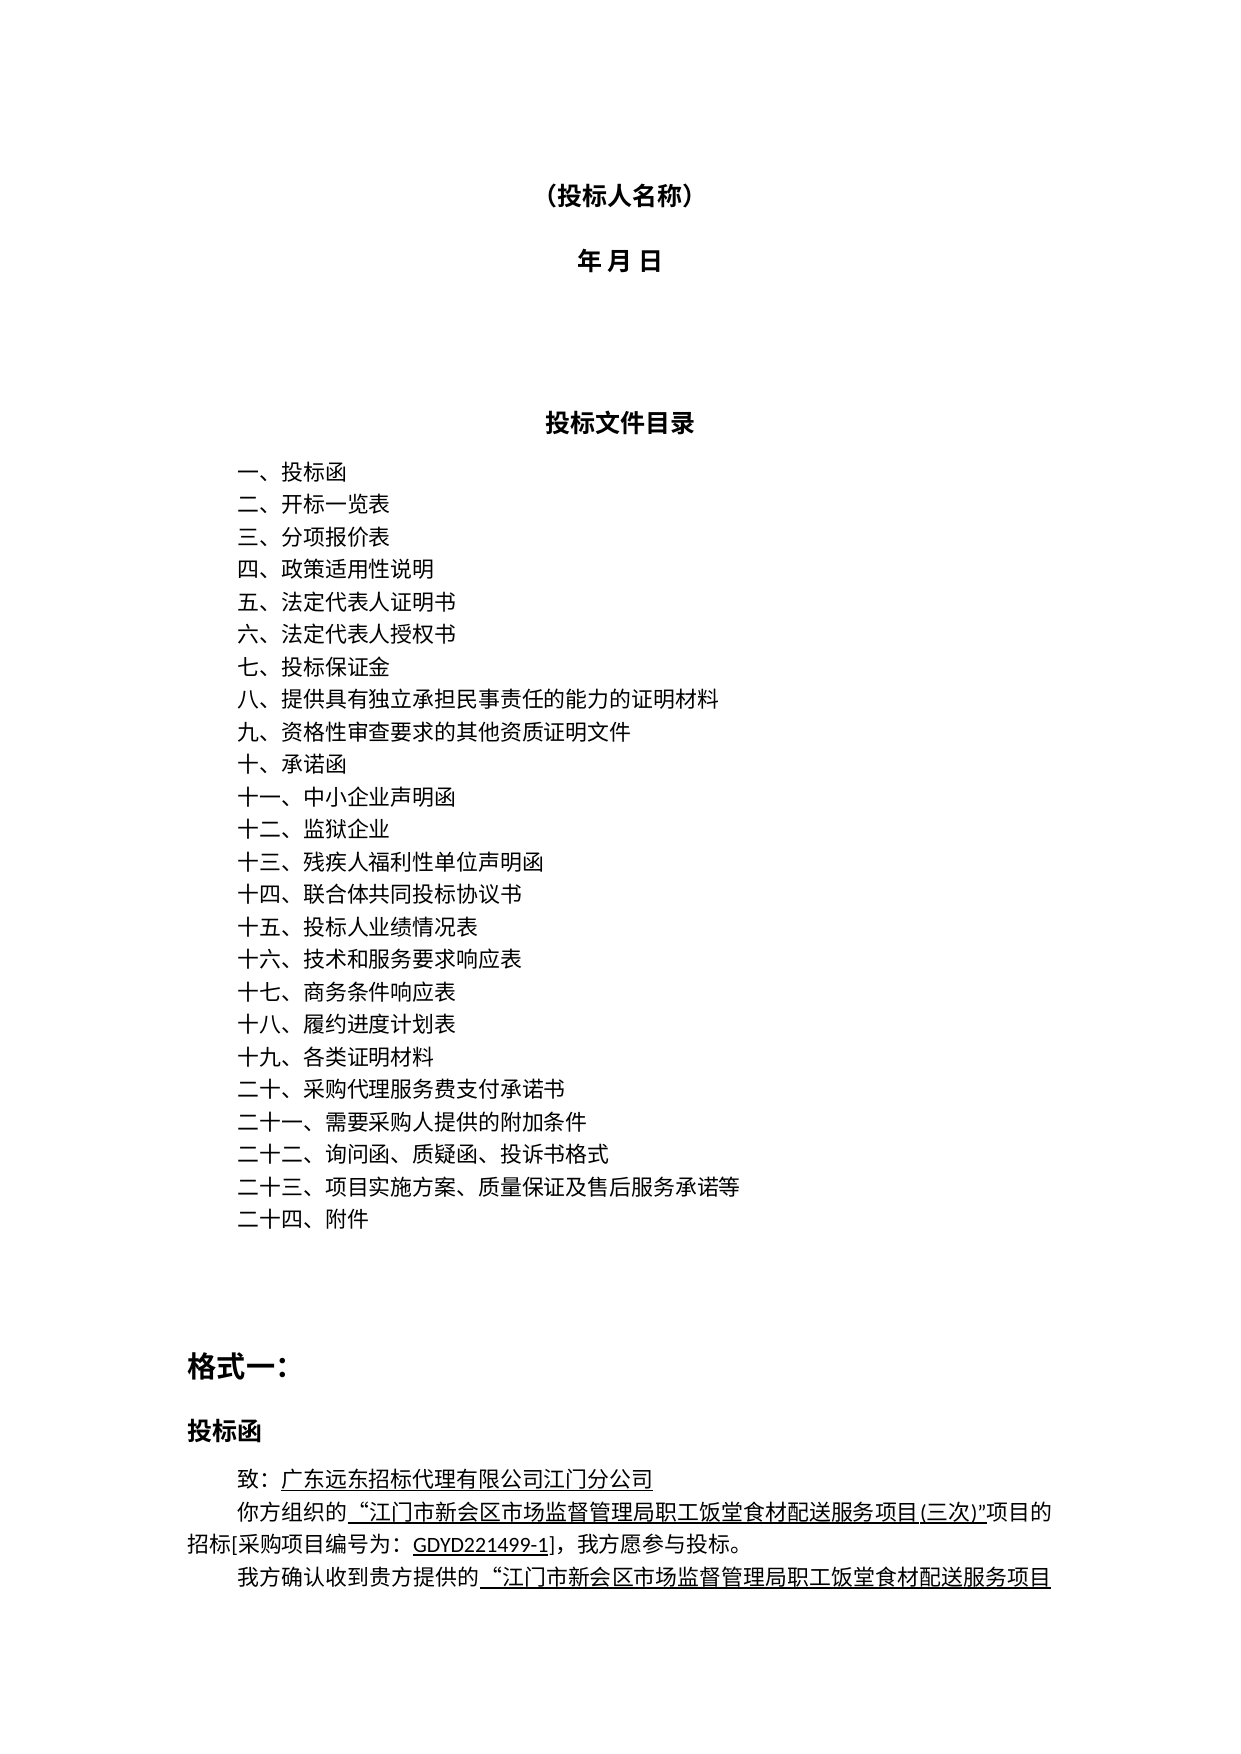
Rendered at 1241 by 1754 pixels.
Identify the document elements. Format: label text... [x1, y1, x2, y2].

text 五、法定代表人证明书 [187, 584, 1053, 617]
text 二十二、询问函、质疑函、投诉书格式 [187, 1137, 1053, 1169]
text 十二、监狱企业 [187, 812, 1053, 844]
text 十三、残疾人福利性单位声明函 [187, 844, 1053, 877]
text 十九、各类证明材料 [187, 1039, 1053, 1072]
text 十七、商务条件响应表 [187, 974, 1053, 1007]
text 二十、采购代理服务费支付承诺书 [187, 1072, 1053, 1104]
text 二十四、附件 [187, 1202, 1053, 1234]
text 投标文件目录 [187, 389, 1053, 454]
text 一、投标函 [187, 454, 1053, 487]
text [187, 1559, 1053, 1592]
text 十一、中小企业声明函 [187, 779, 1053, 812]
text 八、提供具有独立承担民事责任的能力的证明材料 [187, 682, 1053, 714]
text 致：广东远东招标代理有限公司江门分公司 [187, 1462, 1053, 1494]
text 格式一： [187, 1332, 1053, 1397]
text 三、分项报价表 [187, 519, 1053, 552]
text 你方组织的“江门市新会区市场监督管理局职工饭堂食材配送服务项目(三次)”项目的招标[采购项目编号为：GDYD221499-1]，我方愿参与投标。 [187, 1494, 1053, 1559]
text （投标人名称） [187, 162, 1053, 227]
text 十四、联合体共同投标协议书 [187, 877, 1053, 909]
text 十八、履约进度计划表 [187, 1007, 1053, 1039]
text 二十三、项目实施方案、质量保证及售后服务承诺等 [187, 1169, 1053, 1202]
text 四、政策适用性说明 [187, 552, 1053, 584]
text 十五、投标人业绩情况表 [187, 909, 1053, 942]
text 二、开标一览表 [187, 487, 1053, 519]
text 九、资格性审查要求的其他资质证明文件 [187, 714, 1053, 747]
text 七、投标保证金 [187, 649, 1053, 682]
text 十、承诺函 [187, 747, 1053, 779]
text 投标函 [187, 1397, 1053, 1462]
text 六、法定代表人授权书 [187, 617, 1053, 649]
text 十六、技术和服务要求响应表 [187, 942, 1053, 974]
text 二十一、需要采购人提供的附加条件 [187, 1104, 1053, 1137]
text 年 月 日 [187, 227, 1053, 292]
